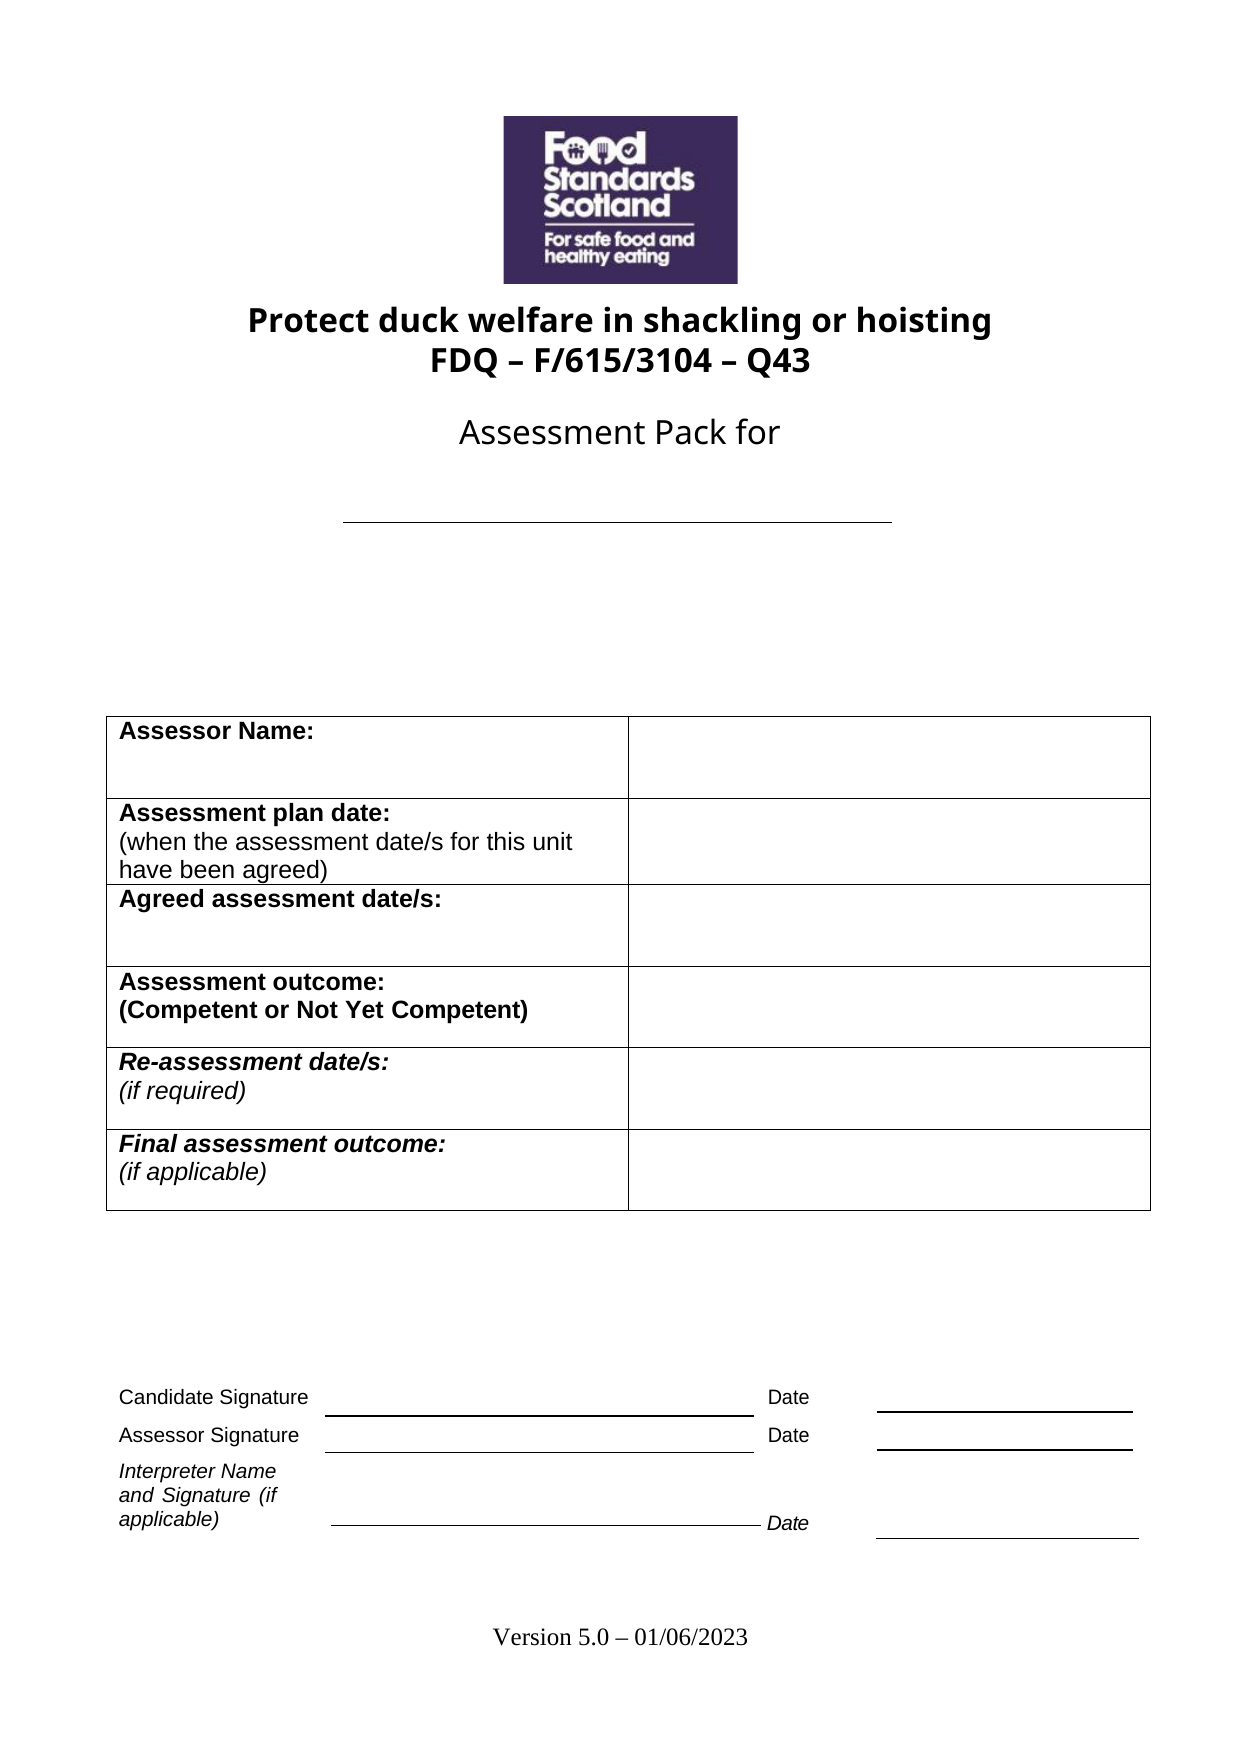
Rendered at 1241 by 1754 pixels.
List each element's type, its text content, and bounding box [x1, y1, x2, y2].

table_header [629, 717, 1150, 797]
text Protect duck welfare in shackling or hoisting [130, 300, 1110, 340]
table_cell Assessment plan date: (when the assessment date/s for this unit have been agreed) [107, 799, 628, 884]
table_cell Re-assessment date/s: (if required) [107, 1048, 628, 1128]
picture [503, 116, 738, 284]
text Assessment Pack for [130, 409, 1110, 454]
text FDQ – F/615/3104 – Q43 [130, 340, 1110, 380]
table_cell [629, 1130, 1150, 1210]
table_cell [629, 885, 1150, 966]
table_cell [629, 799, 1150, 884]
table_header Assessor Name: [107, 717, 628, 797]
table_cell Assessment outcome: (Competent or Not Yet Competent) [107, 967, 628, 1047]
table_cell Agreed assessment date/s: [107, 885, 628, 966]
table_cell Final assessment outcome: (if applicable) [107, 1130, 628, 1210]
table_cell [629, 967, 1150, 1047]
table_cell [629, 1048, 1150, 1128]
